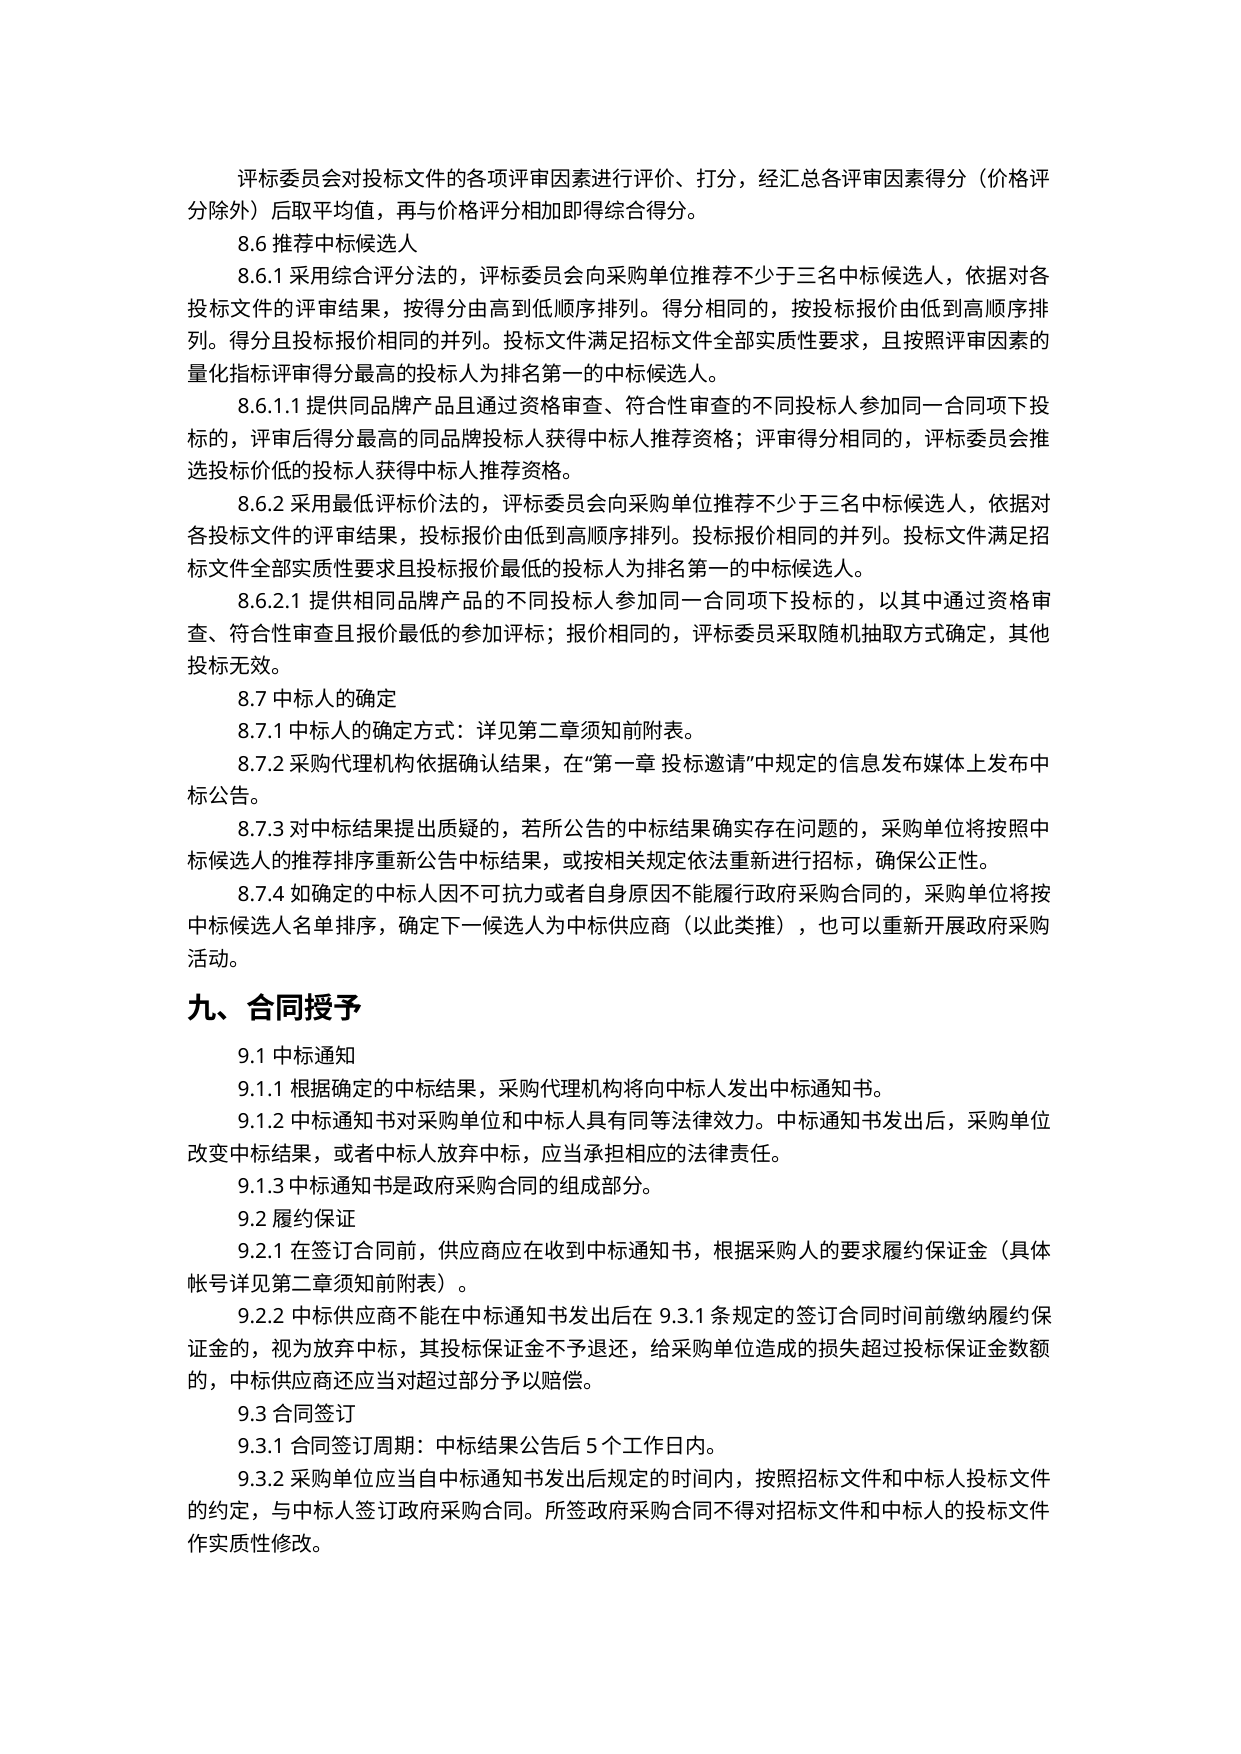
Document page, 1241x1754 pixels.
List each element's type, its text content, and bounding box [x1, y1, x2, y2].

text 9.2 履约保证 [187, 1202, 1053, 1234]
text 8.7.2采购代理机构依据确认结果，在“第一章 投标邀请”中规定的信息发布媒体上发布中标公告。 [187, 747, 1053, 812]
text 8.6.2.1 提供相同品牌产品的不同投标人参加同一合同项下投标的，以其中通过资格审查、符合性审查且报价最低的参加评标；报价相同的，评标委员采取随机抽取方式确定，其他投标无效。 [187, 584, 1053, 682]
text 8.6 推荐中标候选人 [187, 227, 1053, 259]
text 9.3.1 合同签订周期：中标结果公告后5个工作日内。 [187, 1429, 1053, 1462]
text 8.6.2 采用最低评标价法的，评标委员会向采购单位推荐不少于三名中标候选人，依据对各投标文件的评审结果，投标报价由低到高顺序排列。投标报价相同的并列。投标文件满足招标文件全部实质性要求且投标报价最低的投标人为排名第一的中标候选人。 [187, 487, 1053, 584]
text 评标委员会对投标文件的各项评审因素进行评价、打分，经汇总各评审因素得分（价格评分除外）后取平均值，再与价格评分相加即得综合得分。 [187, 162, 1053, 227]
text 9.1.1 根据确定的中标结果，采购代理机构将向中标人发出中标通知书。 [187, 1072, 1053, 1104]
text 9.3.2 采购单位应当自中标通知书发出后规定的时间内，按照招标文件和中标人投标文件的约定，与中标人签订政府采购合同。所签政府采购合同不得对招标文件和中标人的投标文件作实质性修改。 [187, 1462, 1053, 1559]
text 9.2.1 在签订合同前，供应商应在收到中标通知书，根据采购人的要求履约保证金（具体帐号详见第二章须知前附表）。 [187, 1234, 1053, 1299]
text 8.7 中标人的确定 [187, 682, 1053, 714]
text 9.2.2 中标供应商不能在中标通知书发出后在9.3.1条规定的签订合同时间前缴纳履约保证金的，视为放弃中标，其投标保证金不予退还，给采购单位造成的损失超过投标保证金数额的，中标供应商还应当对超过部分予以赔偿。 [187, 1299, 1053, 1397]
text 9.1.3中标通知书是政府采购合同的组成部分。 [187, 1169, 1053, 1202]
text 8.7.4 如确定的中标人因不可抗力或者自身原因不能履行政府采购合同的，采购单位将按中标候选人名单排序，确定下一候选人为中标供应商（以此类推），也可以重新开展政府采购活动。 [187, 877, 1053, 974]
text 9.3 合同签订 [187, 1397, 1053, 1429]
text 8.7.3对中标结果提出质疑的，若所公告的中标结果确实存在问题的，采购单位将按照中标候选人的推荐排序重新公告中标结果，或按相关规定依法重新进行招标，确保公正性。 [187, 812, 1053, 877]
text 8.6.1采用综合评分法的，评标委员会向采购单位推荐不少于三名中标候选人，依据对各投标文件的评审结果，按得分由高到低顺序排列。得分相同的，按投标报价由低到高顺序排列。得分且投标报价相同的并列。投标文件满足招标文件全部实质性要求，且按照评审因素的量化指标评审得分最高的投标人为排名第一的中标候选人。 [187, 259, 1053, 389]
text 9.1 中标通知 [187, 1039, 1053, 1072]
text 8.7.1中标人的确定方式：详见第二章须知前附表。 [187, 714, 1053, 747]
text 8.6.1.1提供同品牌产品且通过资格审查、符合性审查的不同投标人参加同一合同项下投标的，评审后得分最高的同品牌投标人获得中标人推荐资格；评审得分相同的，评标委员会推选投标价低的投标人获得中标人推荐资格。 [187, 389, 1053, 487]
text 九、合同授予 [187, 974, 1053, 1039]
text 9.1.2 中标通知书对采购单位和中标人具有同等法律效力。中标通知书发出后，采购单位改变中标结果，或者中标人放弃中标，应当承担相应的法律责任。 [187, 1104, 1053, 1169]
